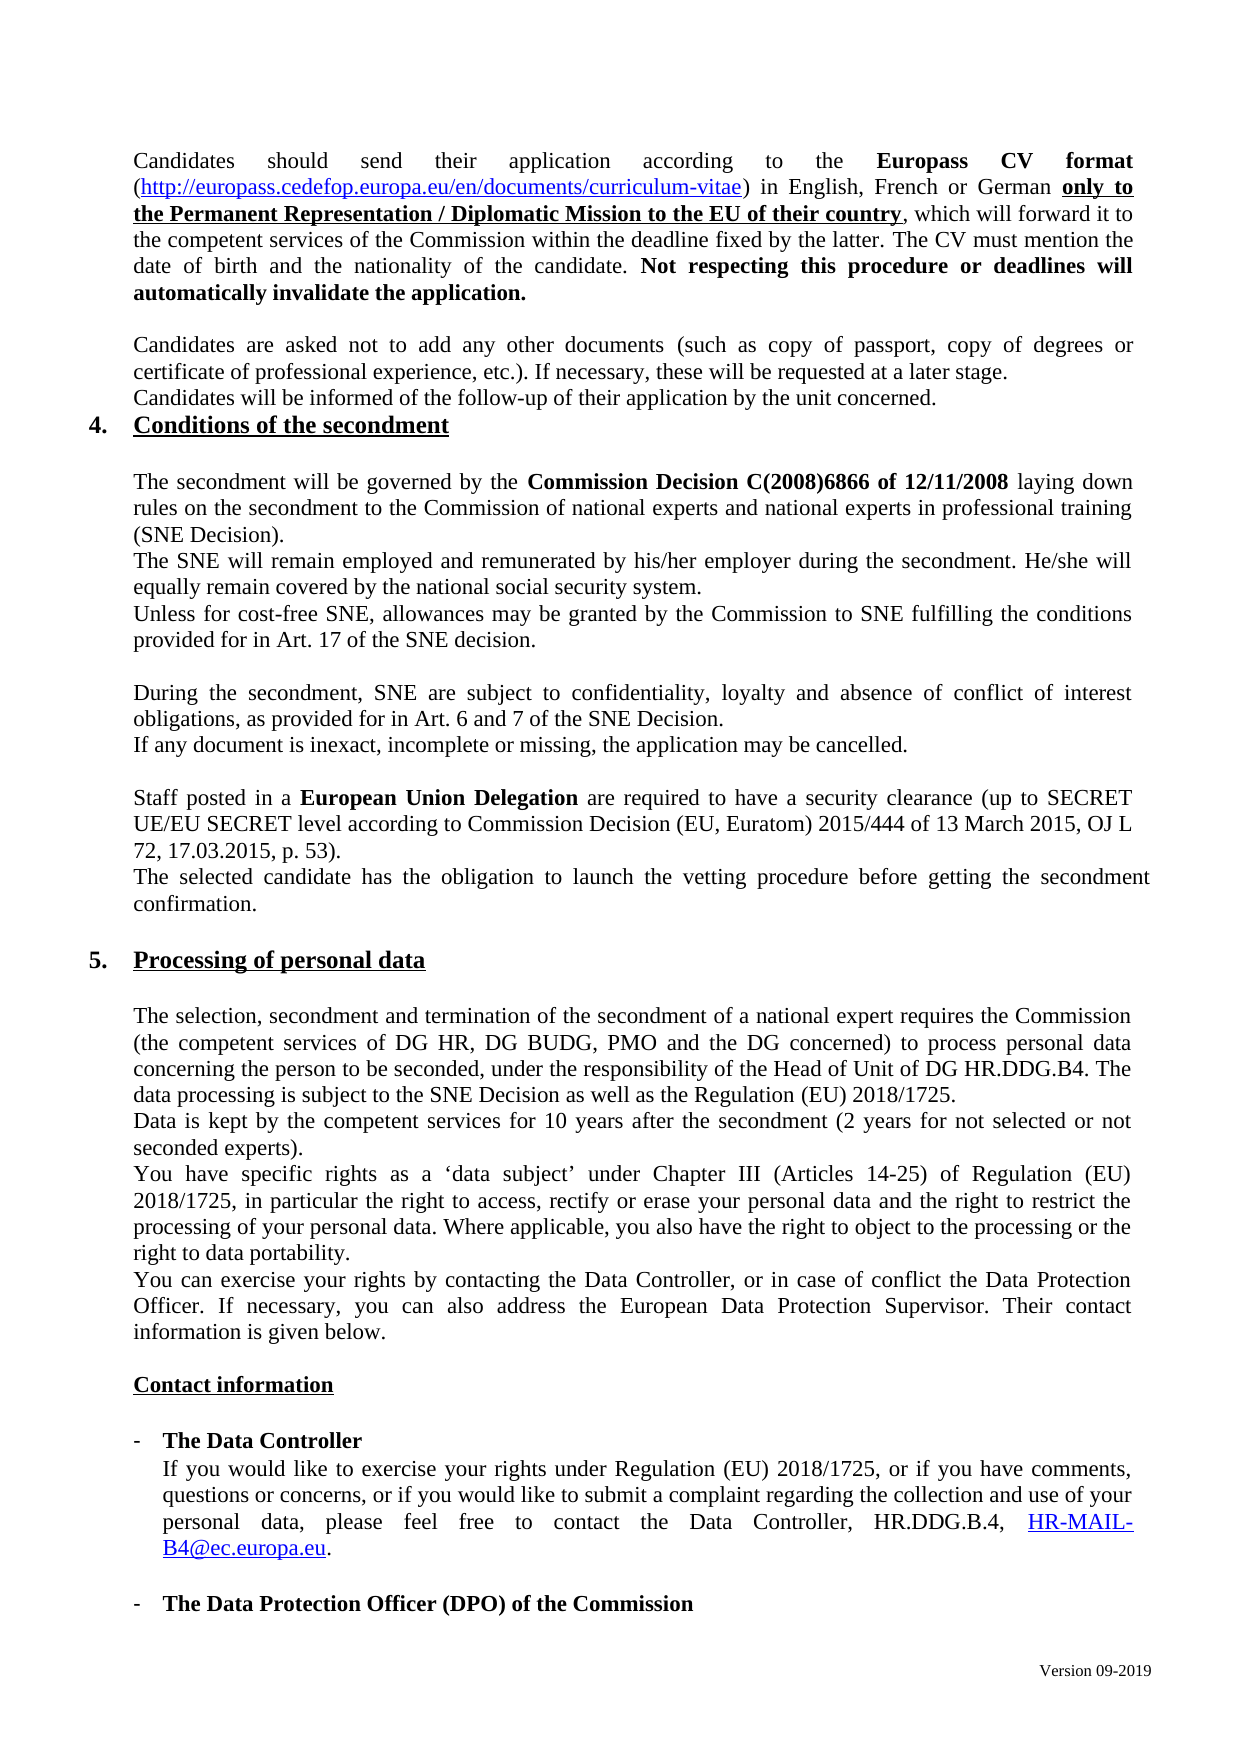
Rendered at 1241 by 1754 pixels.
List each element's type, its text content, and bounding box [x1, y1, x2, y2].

text The selected candidate has the obligation to launch the vetting procedure before getting the secondment confirmation. [133, 863, 1152, 916]
text Staff posted in a European Union Delegation are required to have a security clearance (up to SECRET UE/EU SECRET level according to Commission Decision (EU, Euratom) 2015/444 of 13 March 2015, OJ L 72, 17.03.2015, p. 53). [133, 784, 1133, 863]
list The Data Controller [133, 1424, 1133, 1455]
text 5. Processing of personal data [89, 945, 1152, 973]
text Unless for cost-free SNE, allowances may be granted by the Commission to SNE fulfilling the conditions provided for in Art. 17 of the SNE decision. [133, 600, 1133, 652]
text Data is kept by the competent services for 10 years after the secondment (2 years for not selected or not seconded experts). [133, 1108, 1133, 1160]
list The Data Protection Officer (DPO) of the Commission [133, 1587, 1133, 1618]
text The secondment will be governed by the Commission Decision C(2008)6866 of 12/11/2008 laying down rules on the secondment to the Commission of national experts and national experts in professional training (SNE Decision). [133, 468, 1133, 547]
text Candidates should send their application according to the Europass CV format (http://europass.cedefop.europa.eu/en/documents/curriculum-vitae) in English, French or German only to the Permanent Representation / Diplomatic Mission to the EU of their country, which will forward it to the competent services of the Commission within the deadline fixed by the latter. The CV must mention the date of birth and the nationality of the candidate. Not respecting this procedure or deadlines will automatically invalidate the application. [133, 147, 1133, 305]
text The selection, secondment and termination of the secondment of a national expert requires the Commission (the competent services of DG HR, DG BUDG, PMO and the DG concerned) to process personal data concerning the person to be seconded, under the responsibility of the Head of Unit of DG HR.DDG.B4. The data processing is subject to the SNE Decision as well as the Regulation (EU) 2018/1725. [133, 1002, 1133, 1108]
text The SNE will remain employed and remunerated by his/her employer during the secondment. He/she will equally remain covered by the national social security system. [133, 547, 1133, 600]
text You have specific rights as a ‘data subject’ under Chapter III (Articles 14-25) of Regulation (EU) 2018/1725, in particular the right to access, rectify or erase your personal data and the right to restrict the processing of your personal data. Where applicable, you also have the right to object to the processing or the right to data portability. [133, 1160, 1133, 1266]
text If any document is inexact, incomplete or missing, the application may be cancelled. [133, 731, 1133, 758]
text 4. Conditions of the secondment [89, 410, 1152, 439]
text If you would like to exercise your rights under Regulation (EU) 2018/1725, or if you have comments, questions or concerns, or if you would like to submit a complaint regarding the collection and use of your personal data, please feel free to contact the Data Controller, HR.DDG.B.4, HR-MAIL-B4@ec.europa.eu. [162, 1455, 1133, 1561]
text You can exercise your rights by contacting the Data Controller, or in case of conflict the Data Protection Officer. If necessary, you can also address the European Data Protection Supervisor. Their contact information is given below. [133, 1266, 1133, 1345]
text Candidates will be informed of the follow-up of their application by the unit concerned. [133, 384, 1152, 410]
text During the secondment, SNE are subject to confidentiality, loyalty and absence of conflict of interest obligations, as provided for in Art. 6 and 7 of the SNE Decision. [133, 679, 1133, 731]
text Contact information [133, 1371, 1133, 1397]
text Candidates are asked not to add any other documents (such as copy of passport, copy of degrees or certificate of professional experience, etc.). If necessary, these will be requested at a later stage. [133, 331, 1135, 384]
